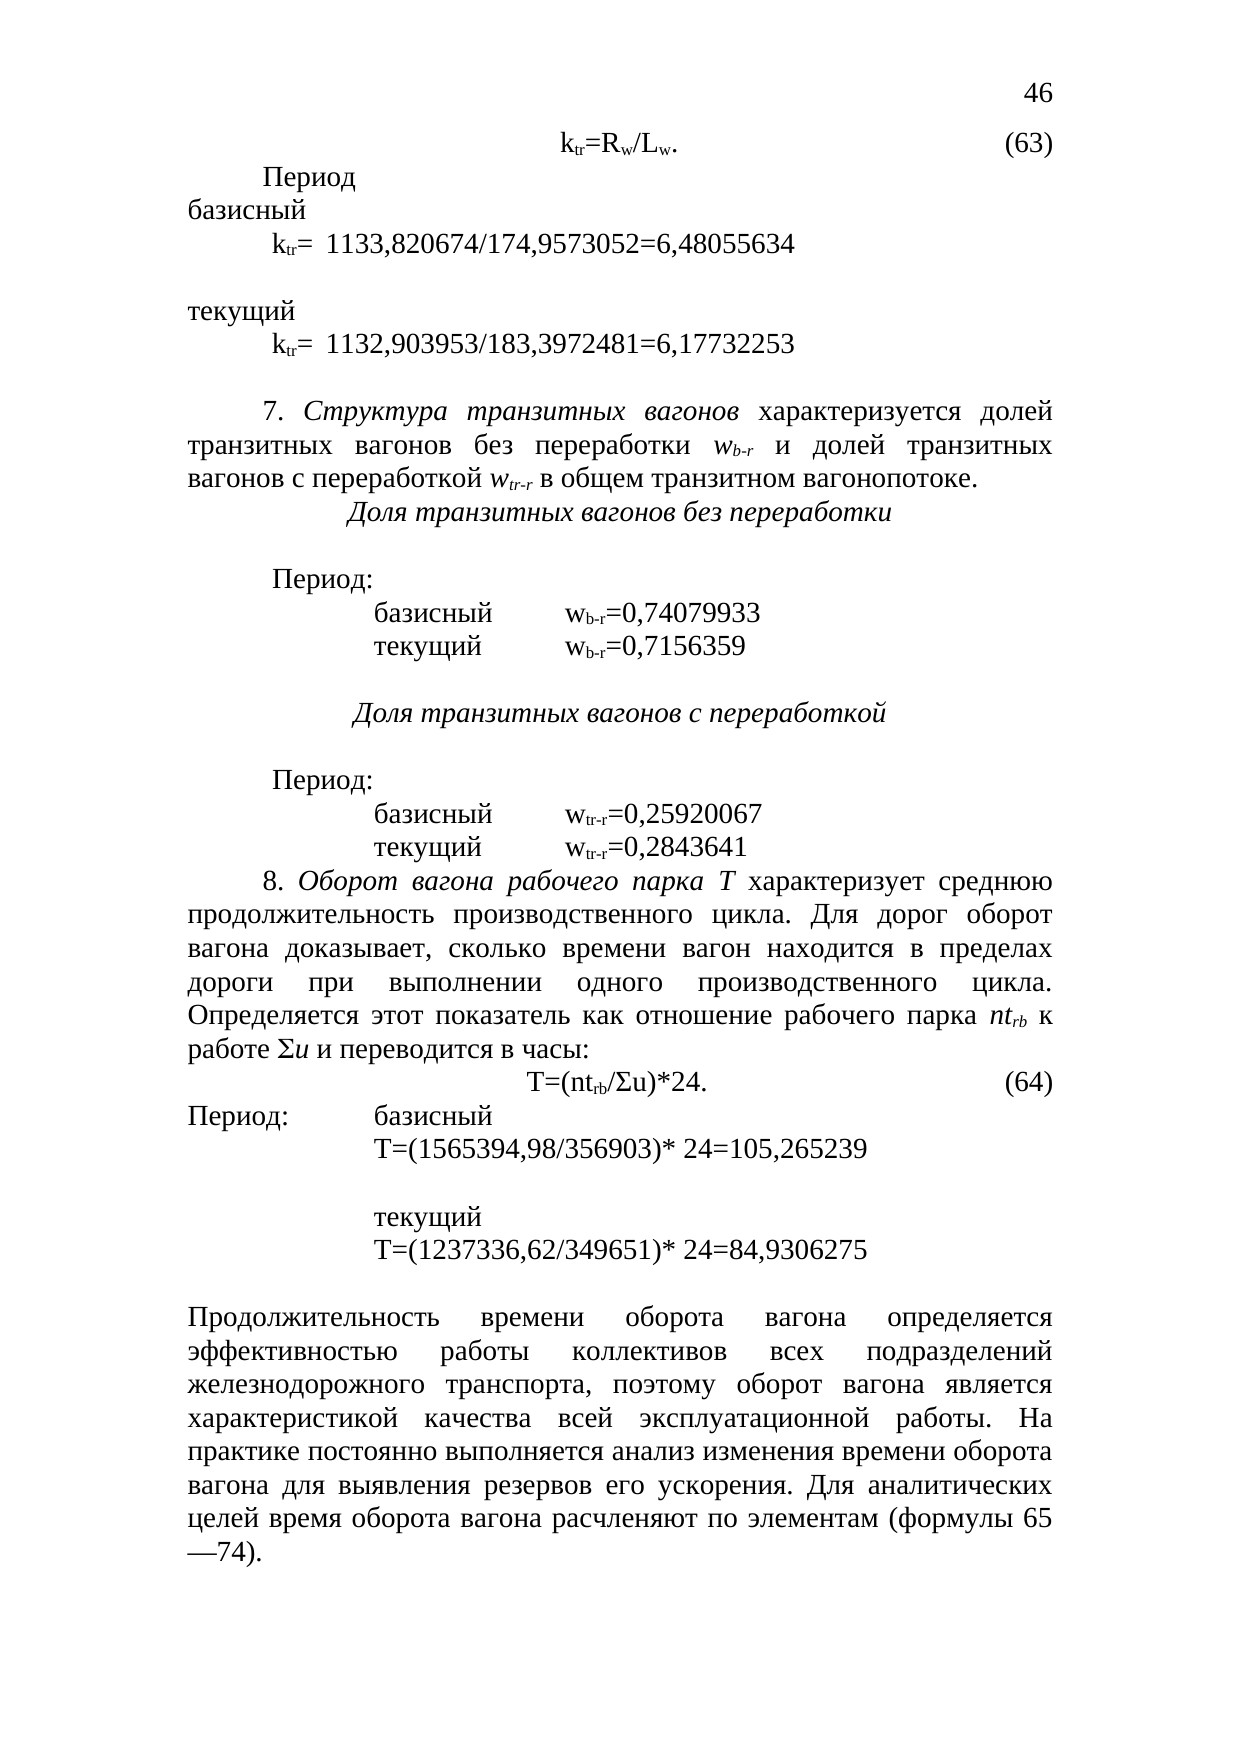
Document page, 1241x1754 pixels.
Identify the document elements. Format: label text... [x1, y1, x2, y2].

text текущий [197, 1199, 1053, 1232]
subtitle Доля транзитных вагонов без переработки [187, 494, 1053, 528]
text базисный wb-r=0,74079933 [197, 595, 1053, 628]
subtitle Доля транзитных вагонов с переработкой [187, 695, 1053, 729]
text текущий wtr-r=0,2843641 [197, 829, 1053, 863]
text базисный wtr-r=0,25920067 [197, 796, 1053, 829]
text Период: базисный [187, 1098, 1053, 1132]
text Период [187, 159, 1053, 192]
text Период: [197, 561, 1053, 595]
text T=(1237336,62/349651)* 24=84,9306275 [197, 1232, 1053, 1266]
text Период: [197, 762, 1053, 796]
table_header (63) [689, 125, 1064, 159]
text базисный [187, 192, 1053, 226]
text ktr= 1133,820674/174,9573052=6,48055634 [197, 226, 1053, 259]
text 8. Оборот вагона рабочего парка T характеризует среднюю продолжительность производственного цикла. Для дорог оборот вагона доказывает, сколько времени вагон находится в пределах дороги при выполнении одного производственного цикла. Определяется этот показатель как отношение рабочего парка ntrb к работе u и переводится в часы: [187, 863, 1053, 1064]
text текущий wb-r=0,7156359 [197, 628, 1053, 662]
table_header ktr=Rw/Lw. [176, 125, 689, 159]
text 7. Структура транзитных вагонов характеризуется долей транзитных вагонов без переработки wb-r и долей транзитных вагонов с переработкой wtr-r в общем транзитном вагонопотоке. [187, 393, 1053, 494]
text Продолжительность времени оборота вагона определяется эффективностью работы коллективов всех подразделений железнодорожного транспорта, поэтому оборот вагона является характеристикой качества всей эксплуатационной работы. На практике постоянно выполняется анализ изменения времени оборота вагона для выявления резервов его ускорения. Для аналитических целей время оборота вагона расчленяют по элементам (формулы 65—74). [187, 1299, 1053, 1568]
table_header T=(ntrb/Σu)*24. [176, 1065, 719, 1098]
text текущий [187, 293, 1053, 326]
table_header (64) [719, 1065, 1064, 1098]
text ktr= 1132,903953/183,3972481=6,17732253 [197, 326, 1053, 360]
text T=(1565394,98/356903)* 24=105,265239 [197, 1132, 1053, 1165]
